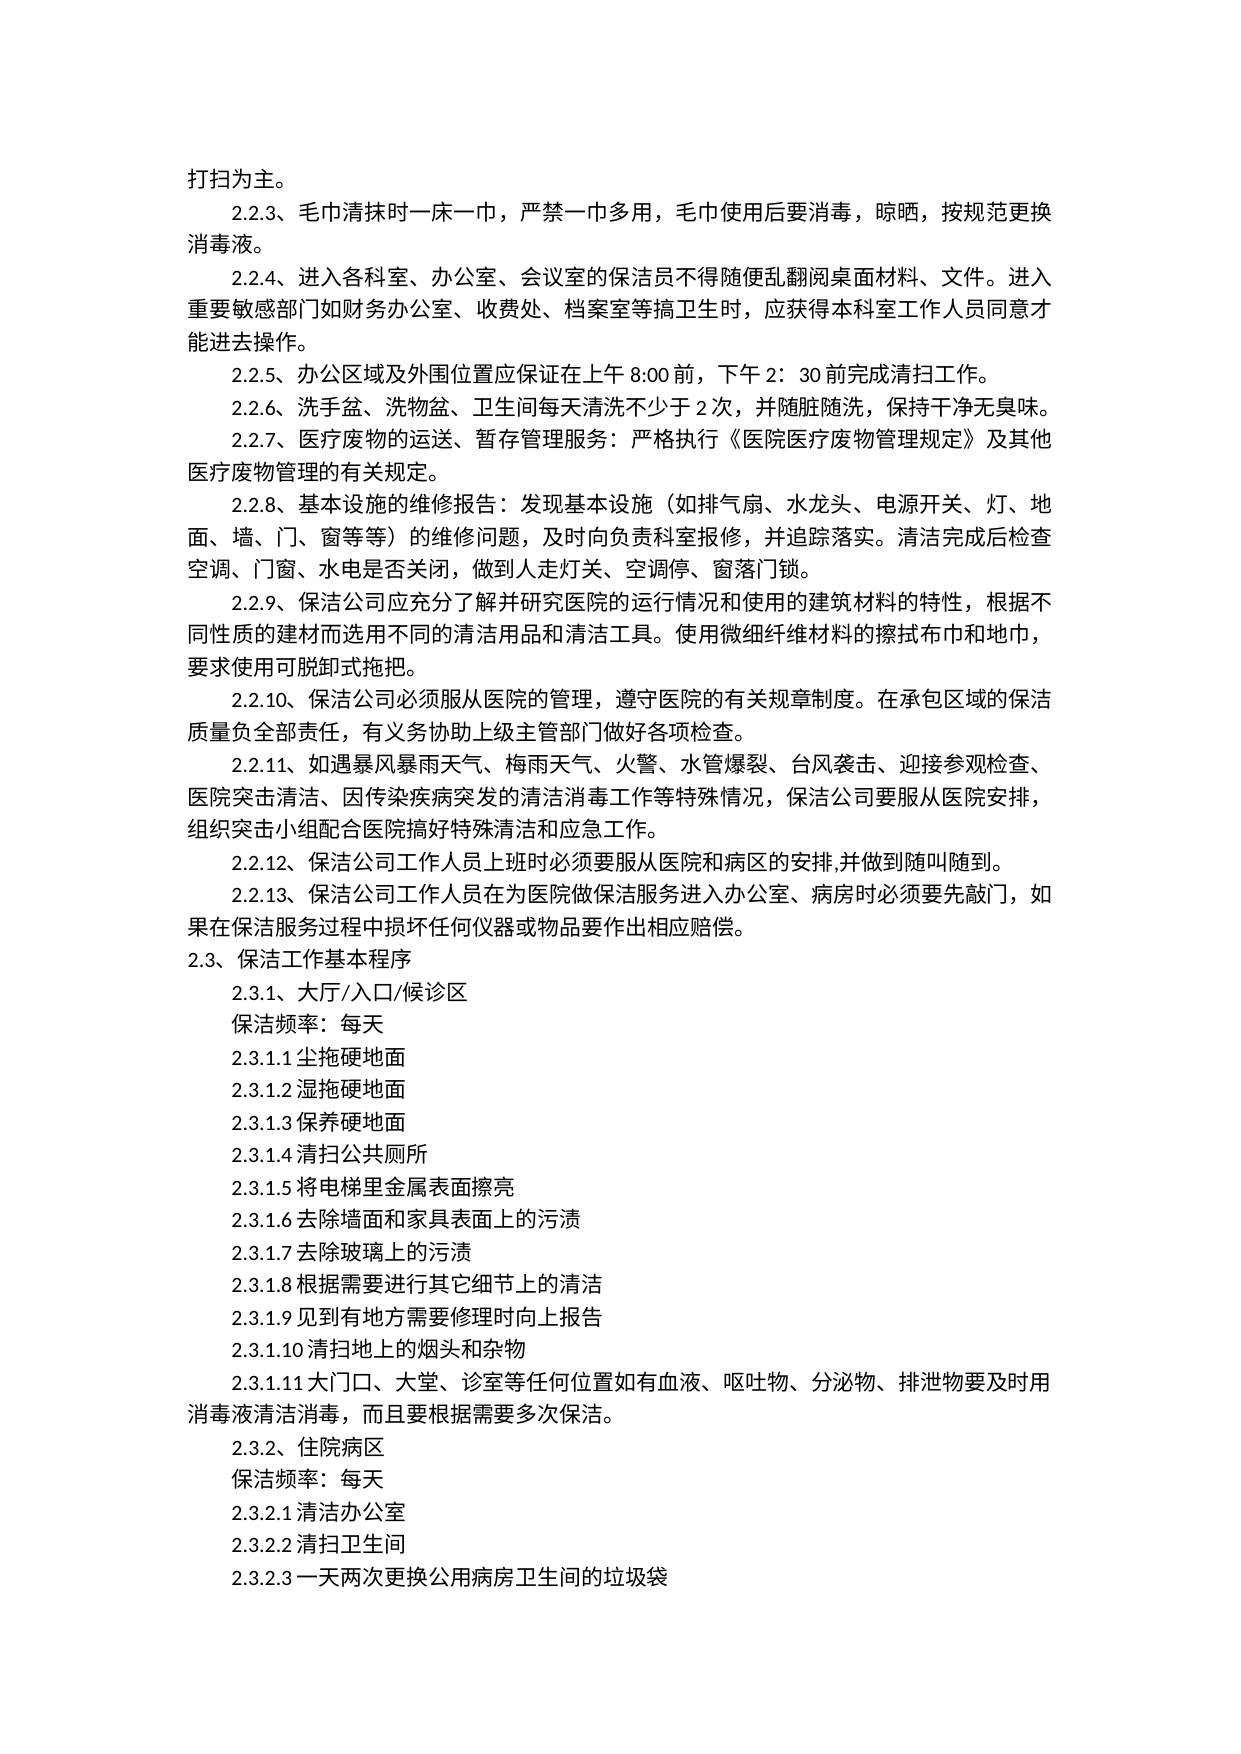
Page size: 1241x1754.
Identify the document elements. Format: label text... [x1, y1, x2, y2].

text 2.2.4、进入各科室、办公室、会议室的保洁员不得随便乱翻阅桌面材料、文件。进入重要敏感部门如财务办公室、收费处、档案室等搞卫生时，应获得本科室工作人员同意才能进去操作。 [187, 259, 1053, 357]
text 2.3.1.3保养硬地面 [187, 1104, 1053, 1137]
text 2.3.2.2清扫卫生间 [187, 1527, 1053, 1559]
text 2.3.1.2湿拖硬地面 [187, 1072, 1053, 1104]
text 2.2.11、如遇暴风暴雨天气、梅雨天气、火警、水管爆裂、台风袭击、迎接参观检查、医院突击清洁、因传染疾病突发的清洁消毒工作等特殊情况，保洁公司要服从医院安排，组织突击小组配合医院搞好特殊清洁和应急工作。 [187, 747, 1053, 844]
text 2.2.3、毛巾清抹时一床一巾，严禁一巾多用，毛巾使用后要消毒，晾晒，按规范更换消毒液。 [187, 194, 1053, 259]
text 保洁频率：每天 [187, 1007, 1053, 1039]
text 2.2.9、保洁公司应充分了解并研究医院的运行情况和使用的建筑材料的特性，根据不同性质的建材而选用不同的清洁用品和清洁工具。使用微细纤维材料的擦拭布巾和地巾，要求使用可脱卸式拖把。 [187, 584, 1053, 682]
text 2.3.1.10清扫地上的烟头和杂物 [187, 1332, 1053, 1364]
text 2.3.2.1清洁办公室 [187, 1494, 1053, 1527]
text 2.3.1.4清扫公共厕所 [187, 1137, 1053, 1169]
text 2.3.1.11大门口、大堂、诊室等任何位置如有血液、呕吐物、分泌物、排泄物要及时用消毒液清洁消毒，而且要根据需要多次保洁。 [187, 1364, 1053, 1429]
text 2.2.6、洗手盆、洗物盆、卫生间每天清洗不少于2次，并随脏随洗，保持干净无臭味。 [187, 389, 1053, 422]
text 2.2.12、保洁公司工作人员上班时必须要服从医院和病区的安排,并做到随叫随到。 [187, 844, 1053, 877]
text 2.3.1.1尘拖硬地面 [187, 1039, 1053, 1072]
text 保洁频率：每天 [187, 1462, 1053, 1494]
text 2.3.1.8根据需要进行其它细节上的清洁 [187, 1267, 1053, 1299]
text 2.3.1.6去除墙面和家具表面上的污渍 [187, 1202, 1053, 1234]
text 2.2.8、基本设施的维修报告：发现基本设施（如排气扇、水龙头、电源开关、灯、地面、墙、门、窗等等）的维修问题，及时向负责科室报修，并追踪落实。清洁完成后检查空调、门窗、水电是否关闭，做到人走灯关、空调停、窗落门锁。 [187, 487, 1053, 584]
text 2.2.10、保洁公司必须服从医院的管理，遵守医院的有关规章制度。在承包区域的保洁质量负全部责任，有义务协助上级主管部门做好各项检查。 [187, 682, 1053, 747]
text 2.3.1.7去除玻璃上的污渍 [187, 1234, 1053, 1267]
text 2.3.2.3一天两次更换公用病房卫生间的垃圾袋 [187, 1559, 1053, 1592]
text 2.3.1.9见到有地方需要修理时向上报告 [187, 1299, 1053, 1332]
text 2.2.7、医疗废物的运送、暂存管理服务：严格执行《医院医疗废物管理规定》及其他医疗废物管理的有关规定。 [187, 422, 1053, 487]
text 2.3.2、住院病区 [187, 1429, 1053, 1462]
text 2.3.1.5将电梯里金属表面擦亮 [187, 1169, 1053, 1202]
text 2.2.5、办公区域及外围位置应保证在上午8:00前，下午2：30前完成清扫工作。 [187, 357, 1053, 389]
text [187, 162, 1053, 194]
text 2.3、保洁工作基本程序 [187, 942, 1053, 974]
text 2.2.13、保洁公司工作人员在为医院做保洁服务进入办公室、病房时必须要先敲门，如果在保洁服务过程中损坏任何仪器或物品要作出相应赔偿。 [187, 877, 1053, 942]
text 2.3.1、大厅/入口/候诊区 [187, 974, 1053, 1007]
